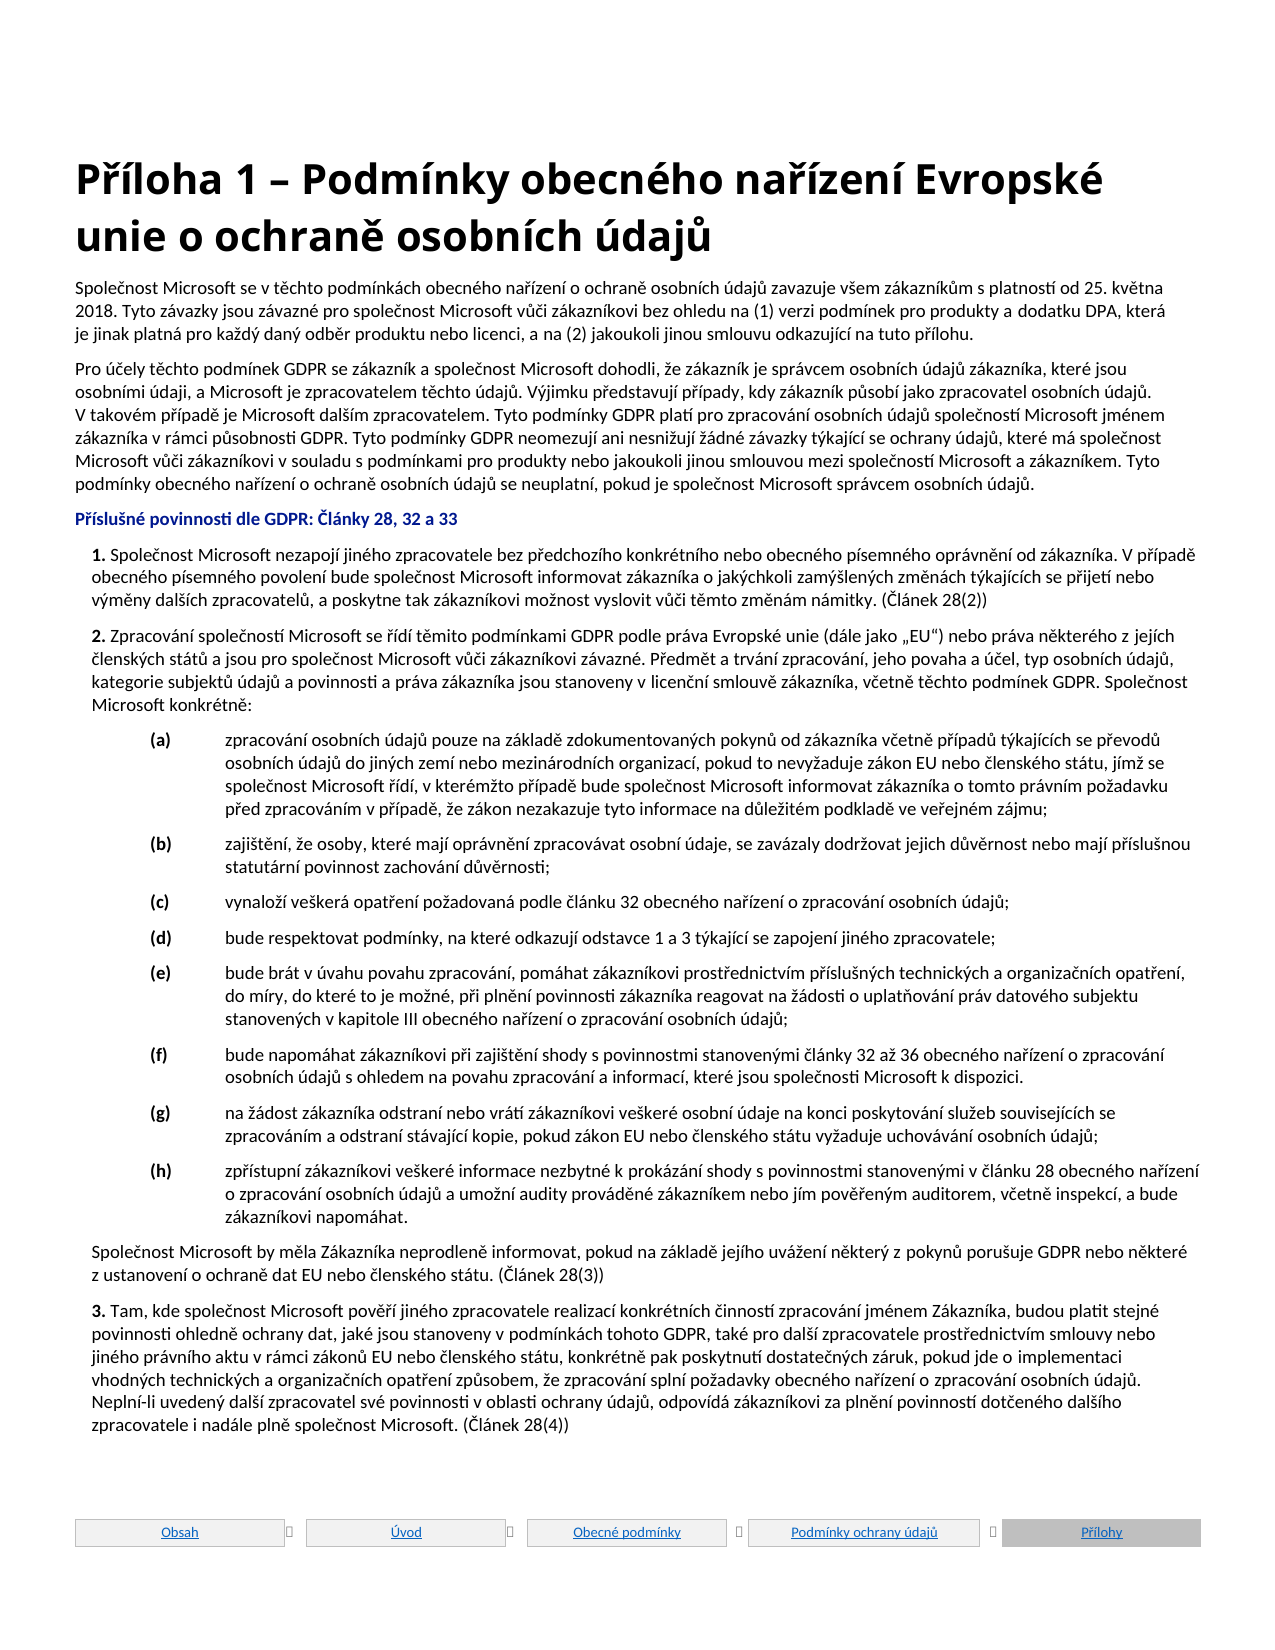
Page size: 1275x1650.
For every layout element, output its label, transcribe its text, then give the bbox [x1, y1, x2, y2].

list (g) na žádost zákazníka odstraní nebo vrátí zákazníkovi veškeré osobní údaje na konci poskytování služeb souvisejících se zpracováním a odstraní stávající kopie, pokud zákon EU nebo členského státu vyžaduje uchovávání osobních údajů; [150, 1101, 1200, 1147]
list (b) zajištění, že osoby, které mají oprávnění zpracovávat osobní údaje, se zavázaly dodržovat jejich důvěrnost nebo mají příslušnou statutární povinnost zachování důvěrnosti; [150, 832, 1200, 878]
list (e) bude brát v úvahu povahu zpracování, pomáhat zákazníkovi prostřednictvím příslušných technických a organizačních opatření, do míry, do které to je možné, při plnění povinnosti zákazníka reagovat na žádosti o uplatňování práv datového subjektu stanovených v kapitole III obecného nařízení o zpracování osobních údajů; [150, 961, 1200, 1030]
list Společnost Microsoft by měla Zákazníka neprodleně informovat, pokud na základě jejího uvážení některý z pokynů porušuje GDPR nebo některé z ustanovení o ochraně dat EU nebo členského státu. (Článek 28(3)) [91, 1241, 1200, 1286]
list (c) vynaloží veškerá opatření požadovaná podle článku 32 obecného nařízení o zpracování osobních údajů; [150, 891, 1200, 913]
list (a) zpracování osobních údajů pouze na základě zdokumentovaných pokynů od zákazníka včetně případů týkajících se převodů osobních údajů do jiných zemí nebo mezinárodních organizací, pokud to nevyžaduje zákon EU nebo členského státu, jímž se společnost Microsoft řídí, v kterémžto případě bude společnost Microsoft informovat zákazníka o tomto právním požadavku před zpracováním v případě, že zákon nezakazuje tyto informace na důležitém podkladě ve veřejném zájmu; [150, 728, 1200, 820]
list Příslušné povinnosti dle GDPR: Články 28, 32 a 33 [75, 507, 1200, 530]
list Společnost Microsoft se v těchto podmínkách obecného nařízení o ochraně osobních údajů zavazuje všem zákazníkům s platností od 25. května 2018. Tyto závazky jsou závazné pro společnost Microsoft vůči zákazníkovi bez ohledu na (1) verzi podmínek pro produkty a dodatku DPA, která je jinak platná pro každý daný odběr produktu nebo licenci, a na (2) jakoukoli jinou smlouvu odkazující na tuto přílohu. [75, 276, 1200, 345]
list (h) zpřístupní zákazníkovi veškeré informace nezbytné k prokázání shody s povinnostmi stanovenými v článku 28 obecného nařízení o zpracování osobních údajů a umožní audity prováděné zákazníkem nebo jím pověřeným auditorem, včetně inspekcí, a bude zákazníkovi napomáhat. [150, 1159, 1200, 1228]
list 1. Společnost Microsoft nezapojí jiného zpracovatele bez předchozího konkrétního nebo obecného písemného oprávnění od zákazníka. V případě obecného písemného povolení bude společnost Microsoft informovat zákazníka o jakýchkoli zamýšlených změnách týkajících se přijetí nebo výměny dalších zpracovatelů, a poskytne tak zákazníkovi možnost vyslovit vůči těmto změnám námitky. (Článek 28(2)) [91, 543, 1200, 611]
list (d) bude respektovat podmínky, na které odkazují odstavce 1 a 3 týkající se zapojení jiného zpracovatele; [150, 926, 1200, 949]
list Pro účely těchto podmínek GDPR se zákazník a společnost Microsoft dohodli, že zákazník je správcem osobních údajů zákazníka, které jsou osobními údaji, a Microsoft je zpracovatelem těchto údajů. Výjimku představují případy, kdy zákazník působí jako zpracovatel osobních údajů. V takovém případě je Microsoft dalším zpracovatelem. Tyto podmínky GDPR platí pro zpracování osobních údajů společností Microsoft jménem zákazníka v rámci působnosti GDPR. Tyto podmínky GDPR neomezují ani nesnižují žádné závazky týkající se ochrany údajů, které má společnost Microsoft vůči zákazníkovi v souladu s podmínkami pro produkty nebo jakoukoli jinou smlouvou mezi společností Microsoft a zákazníkem. Tyto podmínky obecného nařízení o ochraně osobních údajů se neuplatní, pokud je společnost Microsoft správcem osobních údajů. [75, 357, 1200, 495]
list 2. Zpracování společností Microsoft se řídí těmito podmínkami GDPR podle práva Evropské unie (dále jako „EU“) nebo práva některého z jejích členských států a jsou pro společnost Microsoft vůči zákazníkovi závazné. Předmět a trvání zpracování, jeho povaha a účel, typ osobních údajů, kategorie subjektů údajů a povinnosti a práva zákazníka jsou stanoveny v licenční smlouvě zákazníka, včetně těchto podmínek GDPR. Společnost Microsoft konkrétně: [91, 624, 1200, 716]
list 3. Tam, kde společnost Microsoft pověří jiného zpracovatele realizací konkrétních činností zpracování jménem Zákazníka, budou platit stejné povinnosti ohledně ochrany dat, jaké jsou stanoveny v podmínkách tohoto GDPR, také pro další zpracovatele prostřednictvím smlouvy nebo jiného právního aktu v rámci zákonů EU nebo členského státu, konkrétně pak poskytnutí dostatečných záruk, pokud jde o implementaci vhodných technických a organizačních opatření způsobem, že zpracování splní požadavky obecného nařízení o zpracování osobních údajů. Neplní-li uvedený další zpracovatel své povinnosti v oblasti ochrany údajů, odpovídá zákazníkovi za plnění povinností dotčeného dalšího zpracovatele i nadále plně společnost Microsoft. (Článek 28(4)) [91, 1299, 1200, 1436]
list (f) bude napomáhat zákazníkovi při zajištění shody s povinnostmi stanovenými články 32 až 36 obecného nařízení o zpracování osobních údajů s ohledem na povahu zpracování a informací, které jsou společnosti Microsoft k dispozici. [150, 1043, 1200, 1088]
subtitle Příloha 1 – Podmínky obecného nařízení Evropské unie o ochraně osobních údajů [75, 150, 1200, 263]
